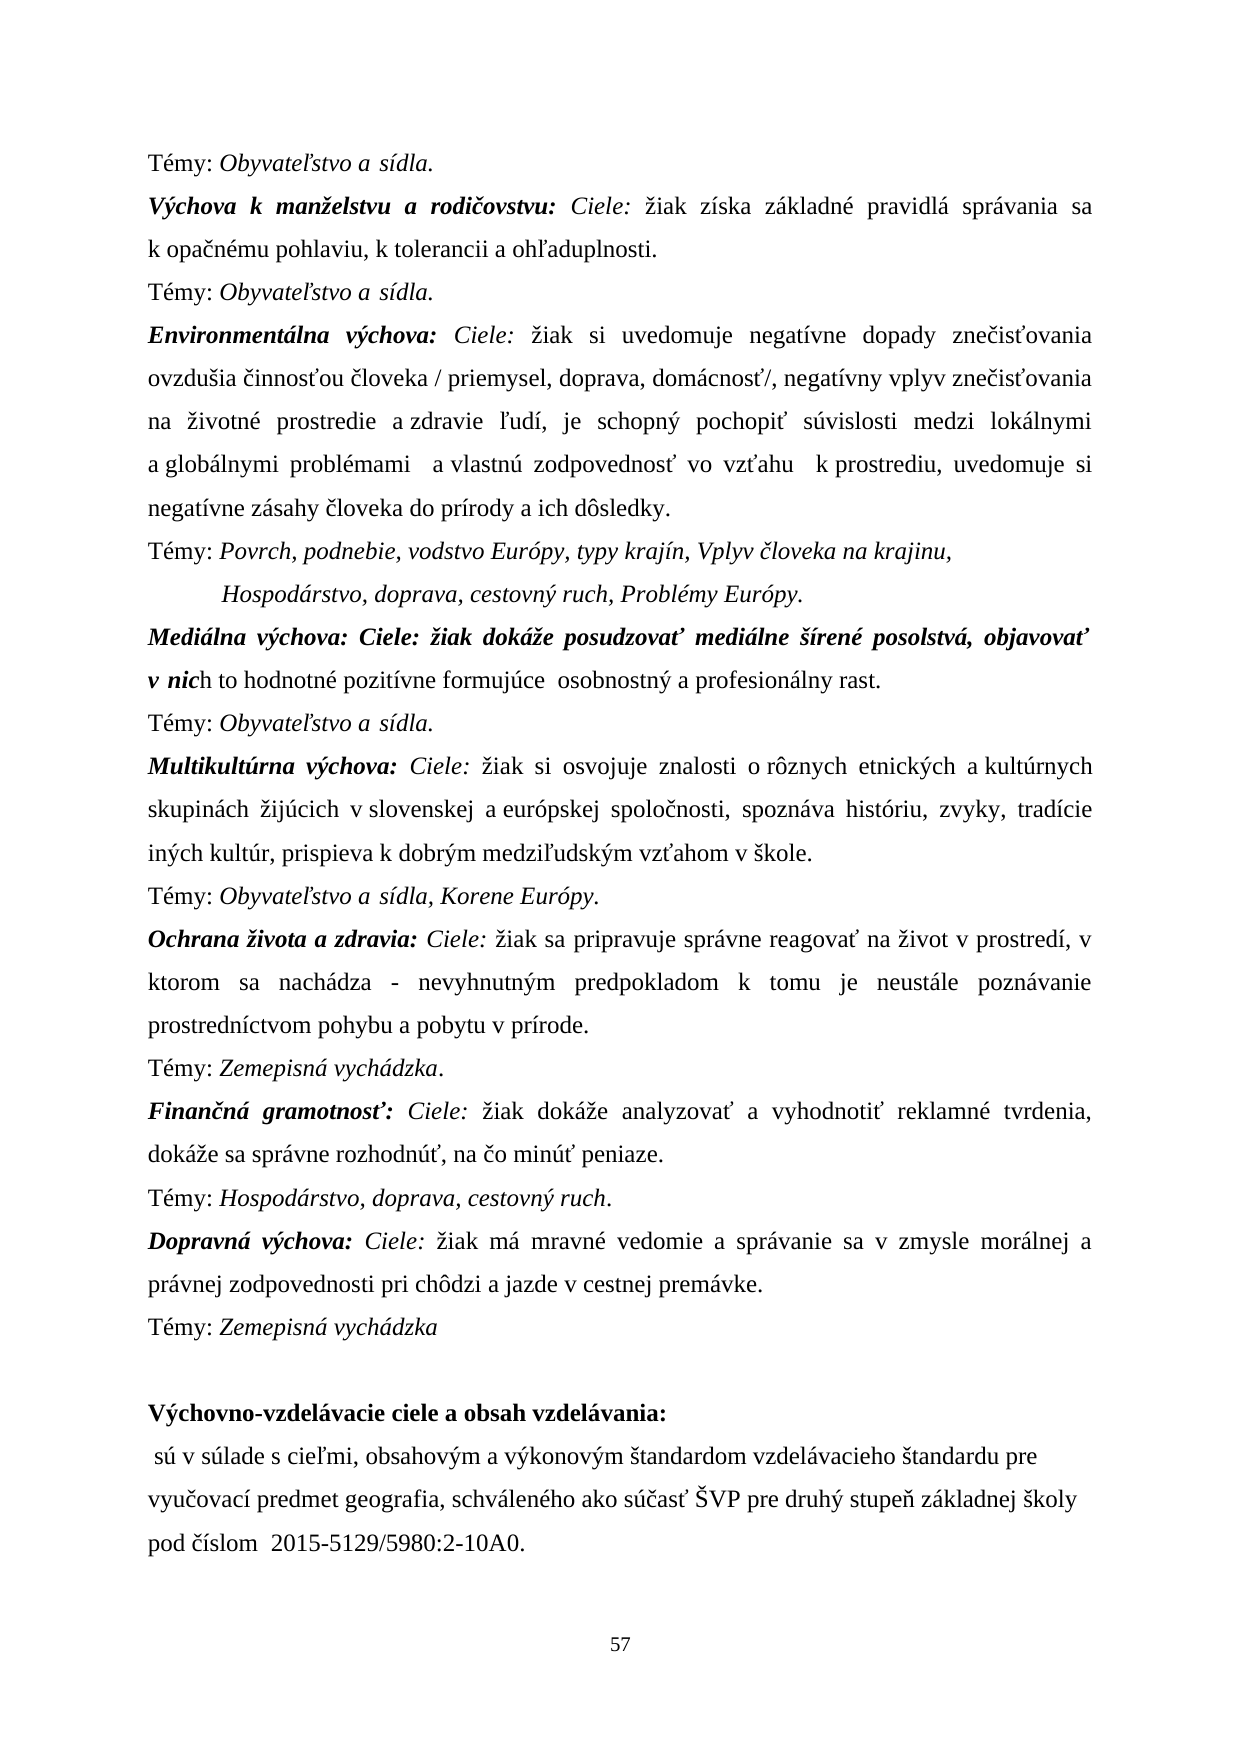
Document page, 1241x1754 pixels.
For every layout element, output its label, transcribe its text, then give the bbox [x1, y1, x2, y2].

text Finančná gramotnosť: Ciele: žiak dokáže analyzovať a vyhodnotiť reklamné tvrdenia, dokáže sa správne rozhodnúť, na čo minúť peniaze. [148, 1096, 1093, 1168]
text Multikultúrna výchova: Ciele: žiak si osvojuje znalosti o rôznych etnických a kultúrnych skupinách žijúcich v slovenskej a európskej spoločnosti, spoznáva históriu, zvyky, tradície iných kultúr, prispieva k dobrým medziľudským vzťahom v škole. [148, 751, 1093, 866]
text Témy: Zemepisná vychádzka [148, 1312, 1093, 1341]
text Ochrana života a zdravia: Ciele: žiak sa pripravuje správne reagovať na život v prostredí, v ktorom sa nachádza - nevyhnutným predpokladom k tomu je neustále poznávanie prostredníctvom pohybu a pobytu v prírode. [148, 924, 1093, 1039]
text Mediálna výchova: Ciele: žiak dokáže posudzovať mediálne šírené posolstvá, objavovať v nich to hodnotné pozitívne formujúce osobnostný a profesionálny rast. [148, 622, 1093, 694]
text Témy: Zemepisná vychádzka. [148, 1053, 1093, 1082]
text Environmentálna výchova: Ciele: žiak si uvedomuje negatívne dopady znečisťovania ovzdušia činnosťou človeka / priemysel, doprava, domácnosť/, negatívny vplyv znečisťovania na životné prostredie a zdravie ľudí, je schopný pochopiť súvislosti medzi lokálnymi a globálnymi problémami a vlastnú zodpovednosť vo vzťahu k prostrediu, uvedomuje si negatívne zásahy človeka do prírody a ich dôsledky. [148, 320, 1093, 521]
text Výchovno-vzdelávacie ciele a obsah vzdelávania: [148, 1398, 1093, 1427]
text sú v súlade s cieľmi, obsahovým a výkonovým štandardom vzdelávacieho štandardu pre vyučovací predmet geografia, schváleného ako súčasť ŠVP pre druhý stupeň základnej školy pod číslom 2015-5129/5980:2-10A0. [148, 1441, 1093, 1556]
text Výchova k manželstvu a rodičovstvu: Ciele: žiak získa základné pravidlá správania sa k opačnému pohlaviu, k tolerancii a ohľaduplnosti. [148, 191, 1093, 263]
text Témy: Obyvateľstvo a sídla. [148, 277, 1093, 306]
text Témy: Obyvateľstvo a sídla. [148, 148, 1093, 176]
text Témy: Obyvateľstvo a sídla. [148, 708, 1093, 737]
text Dopravná výchova: Ciele: žiak má mravné vedomie a správanie sa v zmysle morálnej a právnej zodpovednosti pri chôdzi a jazde v cestnej premávke. [148, 1226, 1093, 1298]
text Témy: Povrch, podnebie, vodstvo Európy, typy krajín, Vplyv človeka na krajinu, Hospodárstvo, doprava, cestovný ruch, Problémy Európy. [148, 536, 1093, 608]
text Témy: Obyvateľstvo a sídla, Korene Európy. [148, 881, 1093, 909]
text Témy: Hospodárstvo, doprava, cestovný ruch. [148, 1183, 1093, 1211]
